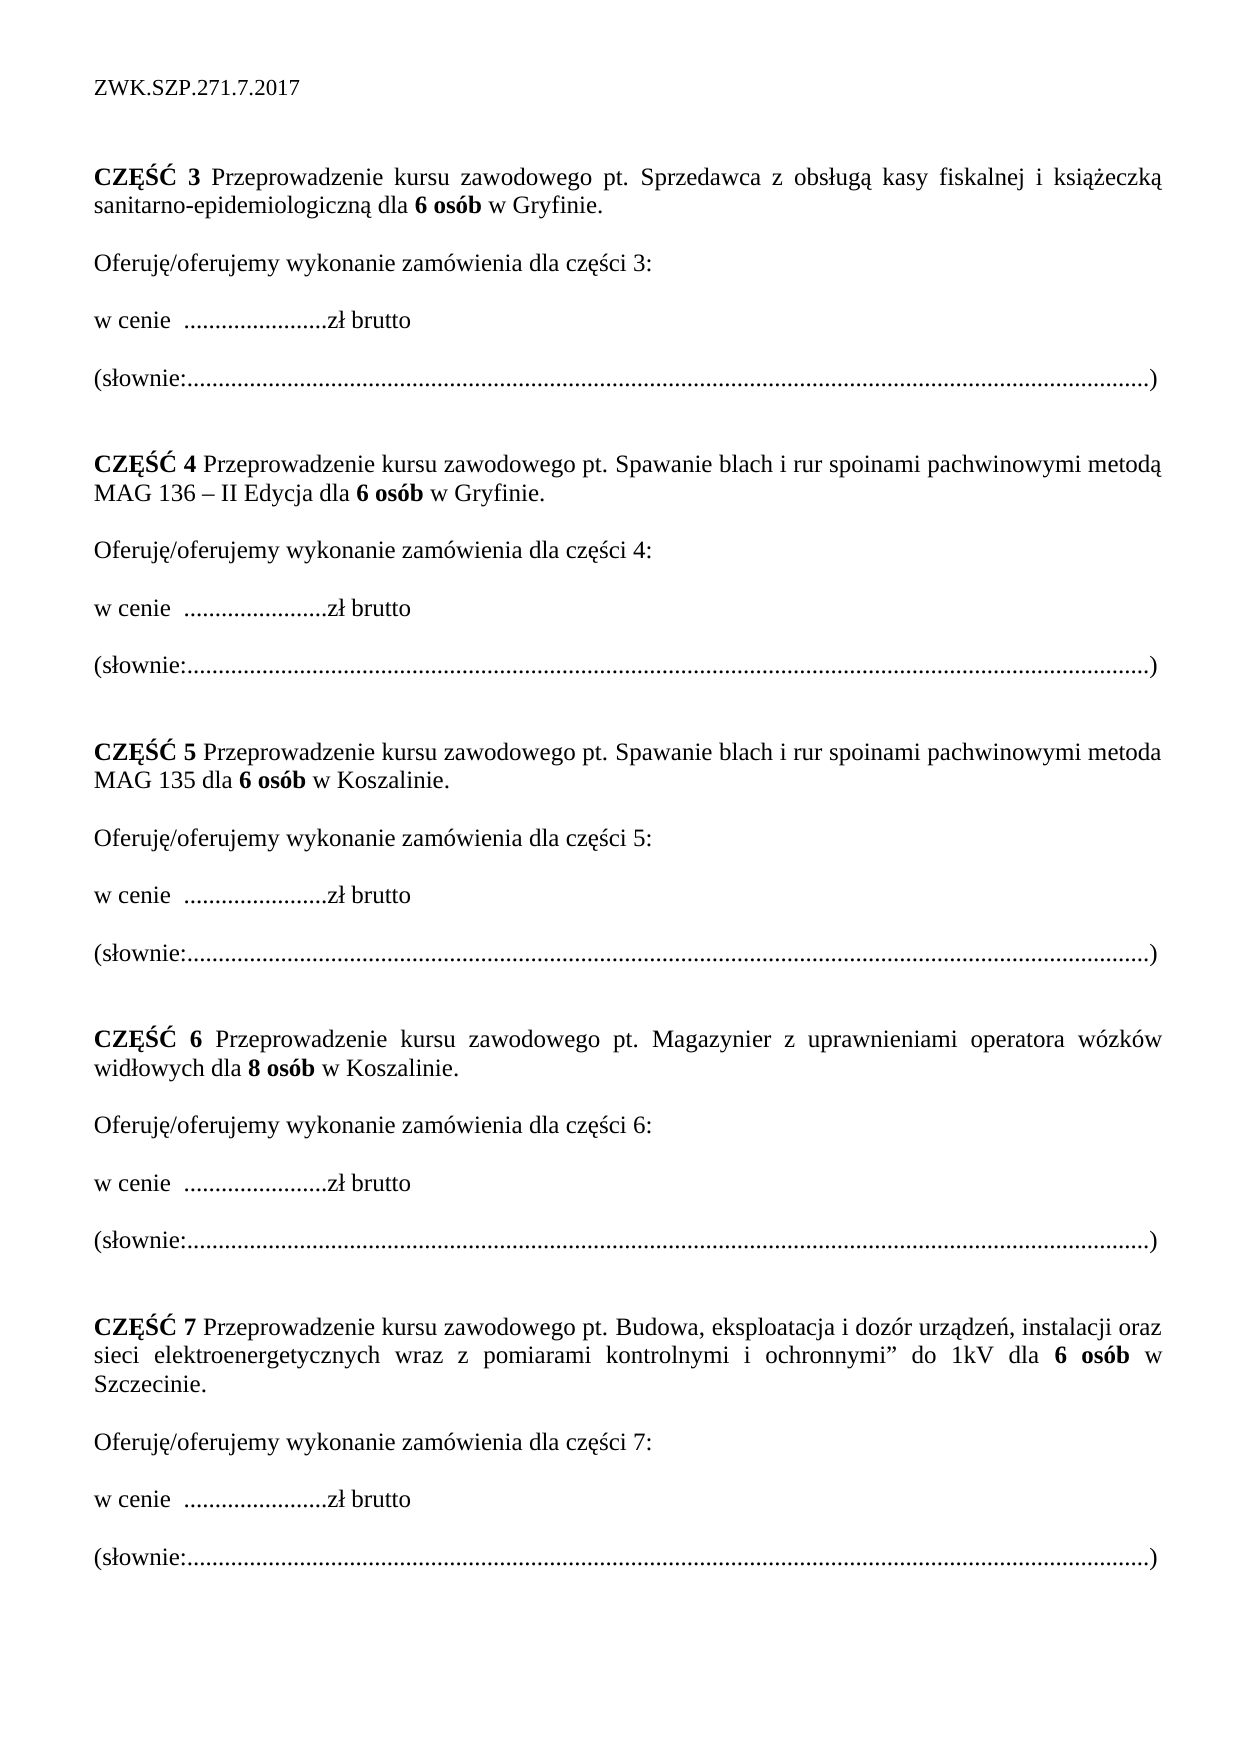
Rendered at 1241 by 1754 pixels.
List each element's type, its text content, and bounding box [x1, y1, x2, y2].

text CZĘŚĆ 4 Przeprowadzenie kursu zawodowego pt. Spawanie blach i rur spoinami pachwinowymi metodą MAG 136 – II Edycja dla 6 osób w Gryfinie. [94, 449, 1162, 507]
text w cenie .......................zł brutto [94, 880, 1162, 909]
text w cenie .......................zł brutto [94, 1484, 1162, 1513]
text CZĘŚĆ 5 Przeprowadzenie kursu zawodowego pt. Spawanie blach i rur spoinami pachwinowymi metoda MAG 135 dla 6 osób w Koszalinie. [94, 737, 1162, 794]
text Oferuję/oferujemy wykonanie zamówienia dla części 4: [94, 535, 1162, 564]
text Oferuję/oferujemy wykonanie zamówienia dla części 6: [94, 1110, 1162, 1139]
text CZĘŚĆ 7 Przeprowadzenie kursu zawodowego pt. Budowa, eksploatacja i dozór urządzeń, instalacji oraz sieci elektroenergetycznych wraz z pomiarami kontrolnymi i ochronnymi” do 1kV dla 6 osób w Szczecinie. [94, 1312, 1162, 1398]
text w cenie .......................zł brutto [94, 1168, 1162, 1197]
text Oferuję/oferujemy wykonanie zamówienia dla części 5: [94, 823, 1162, 852]
text CZĘŚĆ 3 Przeprowadzenie kursu zawodowego pt. Sprzedawca z obsługą kasy fiskalnej i książeczką sanitarno-epidemiologiczną dla 6 osób w Gryfinie. [94, 162, 1162, 219]
text w cenie .......................zł brutto [94, 305, 1162, 334]
text Oferuję/oferujemy wykonanie zamówienia dla części 3: [94, 248, 1162, 277]
text CZĘŚĆ 6 Przeprowadzenie kursu zawodowego pt. Magazynier z uprawnieniami operatora wózków widłowych dla 8 osób w Koszalinie. [94, 1024, 1162, 1082]
text Oferuję/oferujemy wykonanie zamówienia dla części 7: [94, 1427, 1162, 1455]
text w cenie .......................zł brutto [94, 593, 1162, 622]
